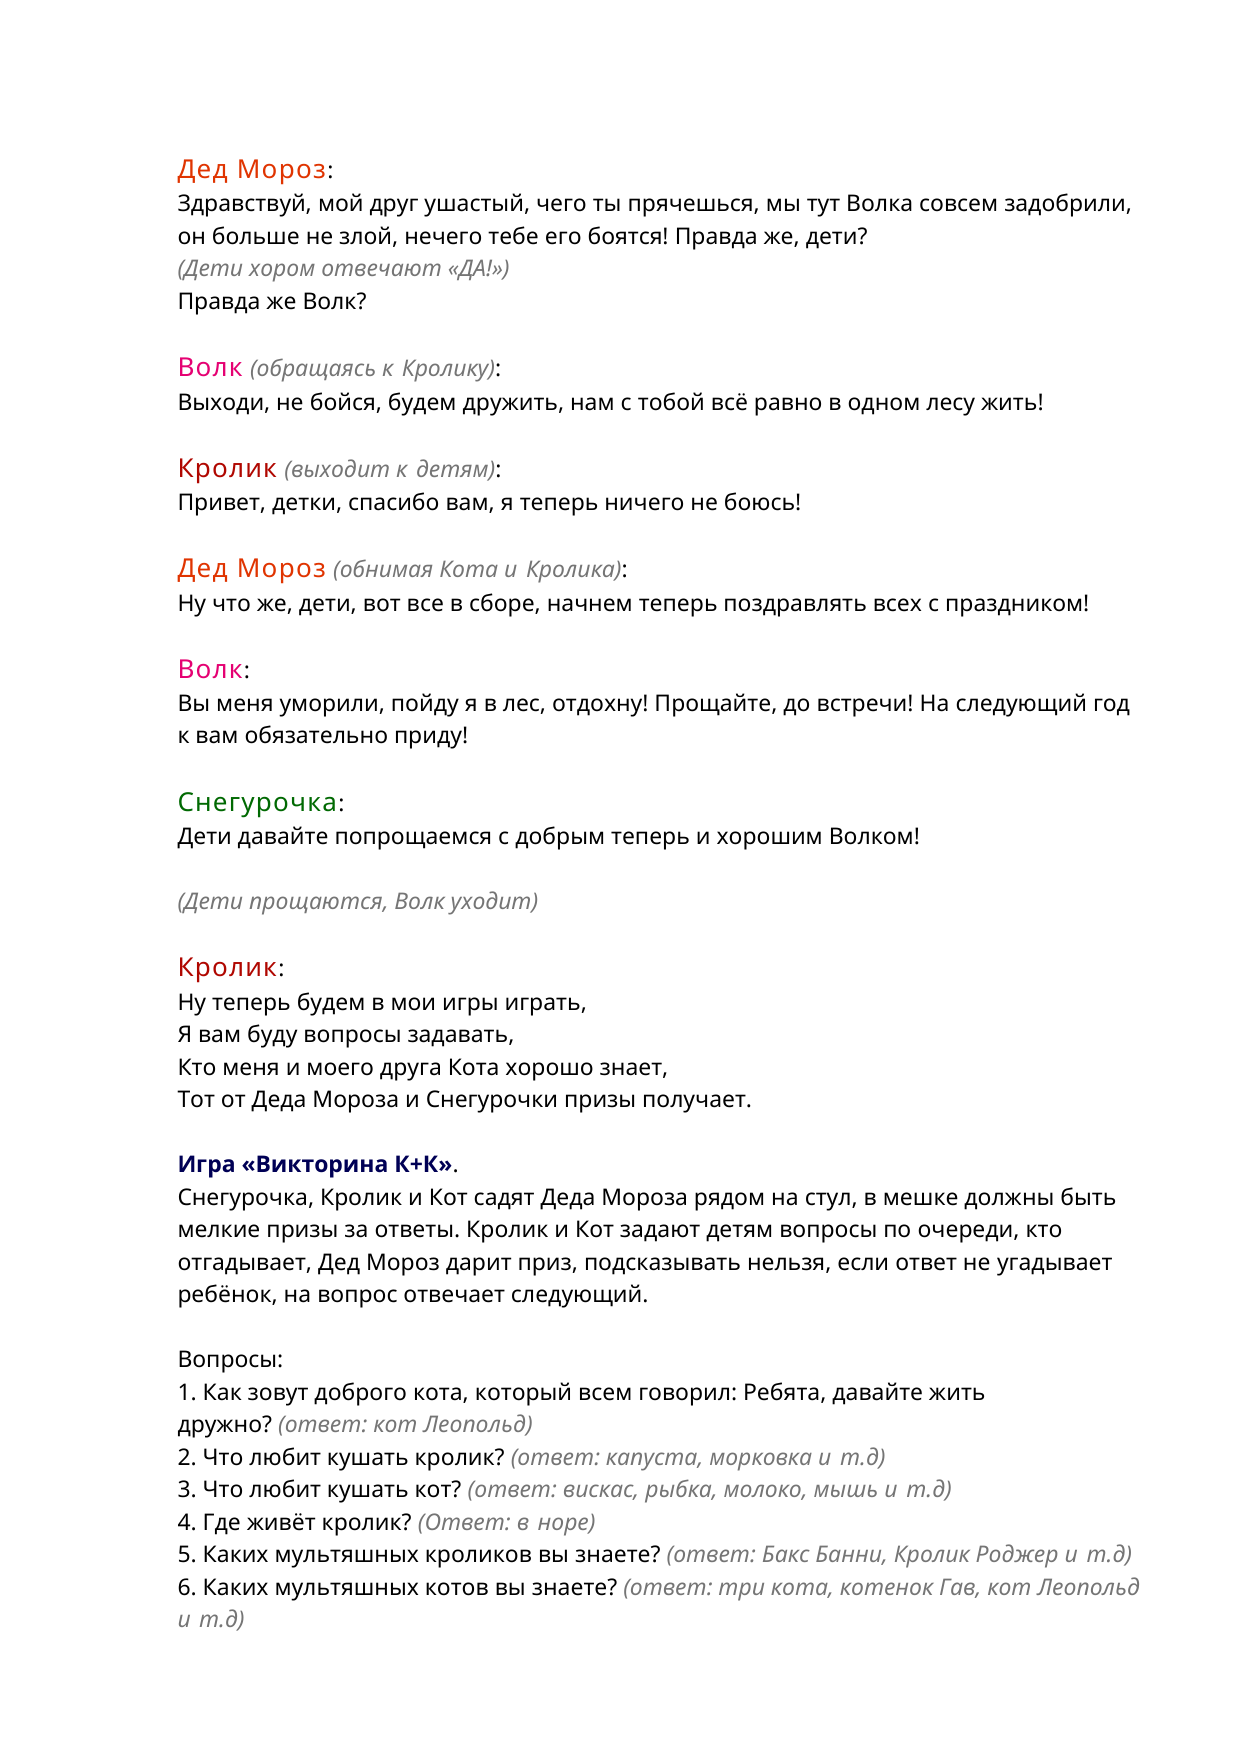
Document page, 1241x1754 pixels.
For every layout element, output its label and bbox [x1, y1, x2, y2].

text [177, 118, 1152, 1634]
